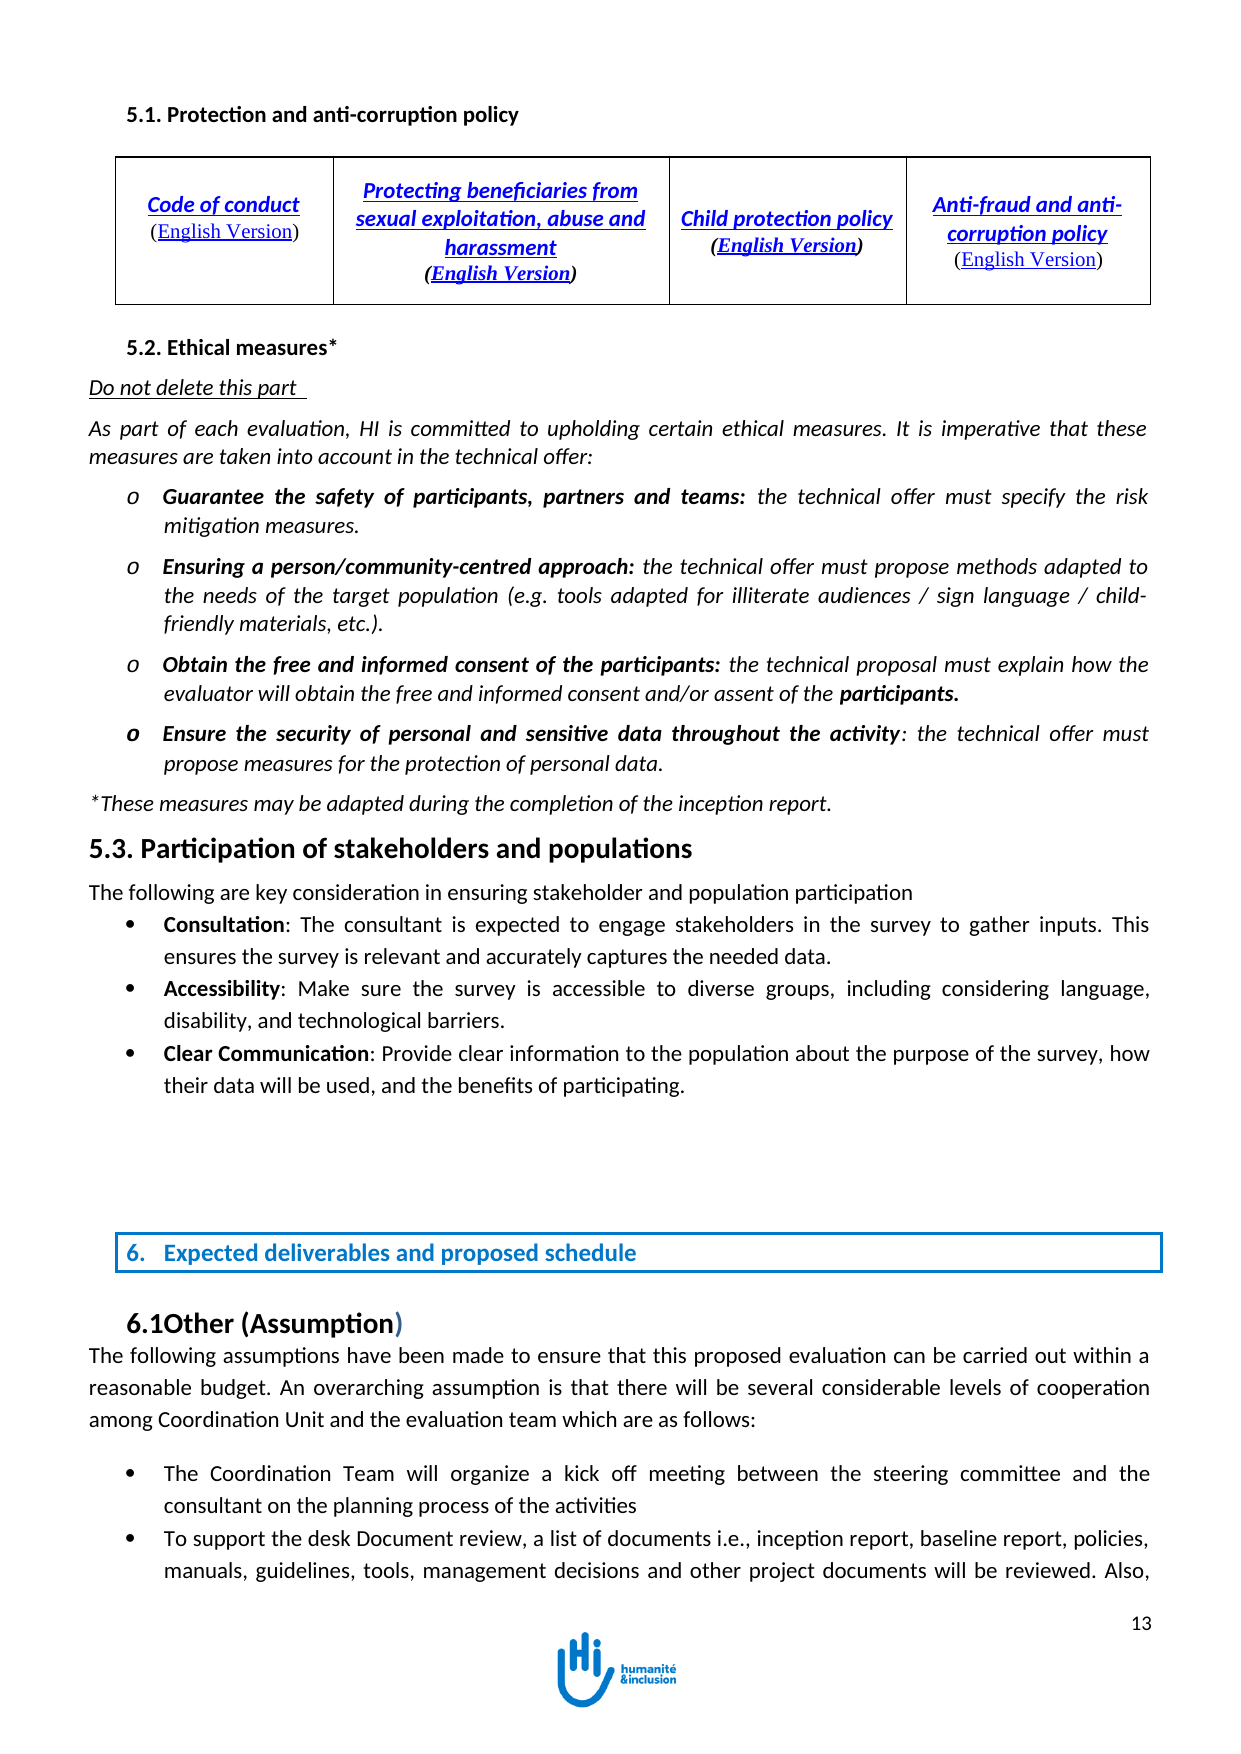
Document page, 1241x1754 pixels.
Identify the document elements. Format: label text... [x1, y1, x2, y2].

picture [549, 1627, 681, 1712]
text Do not delete this part [89, 373, 1152, 401]
list Obtain the free and informed consent of the participants: the technical proposal must explain how the evaluator will obtain the free and informed consent and/or assent of the participants. [126, 650, 1152, 707]
list Ensure the security of personal and sensitive data throughout the activity: the technical offer must propose measures for the protection of personal data. [126, 719, 1152, 777]
text The following assumptions have been made to ensure that this proposed evaluation can be carried out within a reasonable budget. An overarching assumption is that there will be several considerable levels of cooperation among Coordination Unit and the evaluation team which are as follows: [89, 1341, 1152, 1433]
list Ensuring a person/community-centred approach: the technical offer must propose methods adapted to the needs of the target population (e.g. tools adapted for illiterate audiences / sign language / child-friendly materials, etc.). [126, 552, 1152, 637]
table_header Code of conduct (English Version) [116, 158, 333, 304]
list Guarantee the safety of participants, partners and teams: the technical offer must specify the risk mitigation measures. [126, 482, 1152, 540]
list The Coordination Team will organize a kick off meeting between the steering committee and the consultant on the planning process of the activities [126, 1459, 1152, 1519]
text 5.2. Ethical measures* [126, 333, 1152, 361]
list Clear Communication: Provide clear information to the population about the purpose of the survey, how their data will be used, and the benefits of participating. [126, 1039, 1152, 1099]
table_header Child protection policy (English Version) [670, 158, 906, 304]
list Accessibility: Make sure the survey is accessible to diverse groups, including considering language, disability, and technological barriers. [126, 974, 1152, 1035]
list Consultation: The consultant is expected to engage stakeholders in the survey to gather inputs. This ensures the survey is relevant and accurately captures the needed data. [126, 910, 1152, 970]
text 5.3. Participation of stakeholders and populations [89, 830, 1152, 865]
text The following are key consideration in ensuring stakeholder and population participation [89, 878, 1152, 906]
list Expected deliverables and proposed schedule [118, 1235, 1160, 1270]
table_header Protecting beneficiaries from sexual exploitation, abuse and harassment (English Version) [334, 158, 669, 304]
text 5.1. Protection and anti-corruption policy [126, 100, 1152, 128]
text As part of each evaluation, HI is committed to upholding certain ethical measures. It is imperative that these measures are taken into account in the technical offer: [89, 414, 1152, 470]
table_header Anti-fraud and anti-corruption policy (English Version) [907, 158, 1150, 304]
text 6.1Other (Assumption) [126, 1305, 1152, 1341]
text *These measures may be adapted during the completion of the inception report. [89, 789, 1152, 817]
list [126, 1524, 1152, 1584]
